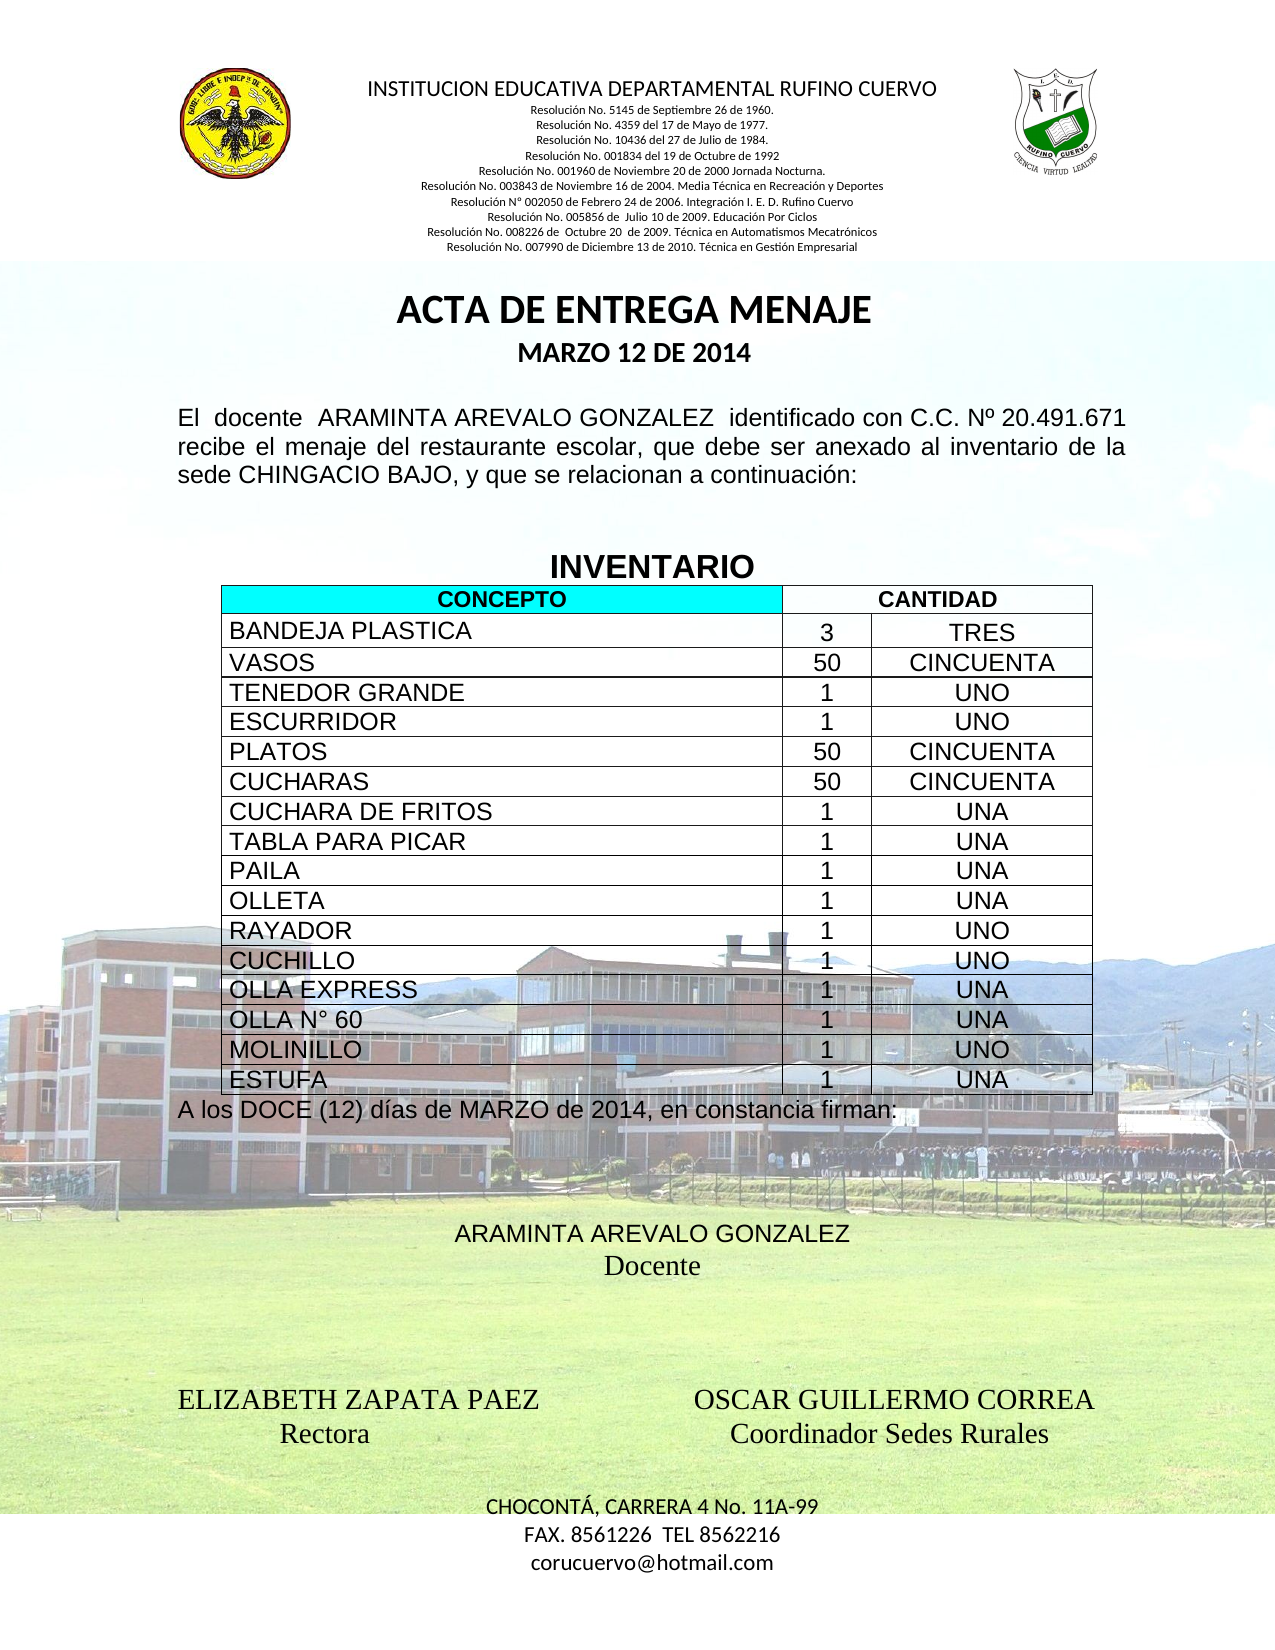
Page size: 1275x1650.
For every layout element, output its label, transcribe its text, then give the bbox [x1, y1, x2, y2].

table_cell 50 [783, 767, 871, 796]
table_cell UNA [872, 797, 1092, 825]
picture [515, 1501, 524, 1512]
table_cell CINCUENTA [872, 648, 1092, 676]
table_cell CINCUENTA [872, 737, 1092, 766]
table_cell OLLA N° 60 [222, 1005, 782, 1034]
table_cell MOLINILLO [222, 1035, 782, 1064]
table_cell ESCURRIDOR [222, 707, 782, 736]
table_cell 3 [783, 614, 871, 647]
table_cell 1 [783, 707, 871, 736]
table_cell OLLETA [222, 886, 782, 915]
table_cell TRES [872, 614, 1092, 647]
table_cell OLLA EXPRESS [222, 975, 782, 1004]
table_cell UNO [872, 916, 1092, 944]
table_cell 50 [783, 648, 871, 676]
table_cell BANDEJA PLASTICA [222, 614, 782, 647]
table_cell UNA [872, 975, 1092, 1004]
table_cell CINCUENTA [872, 767, 1092, 796]
table_cell ESTUFA [222, 1065, 782, 1093]
table_cell PLATOS [222, 737, 782, 766]
table_cell CUCHARA DE FRITOS [222, 797, 782, 825]
table_cell TABLA PARA PICAR [222, 826, 782, 855]
text INVENTARIO [177, 547, 1127, 585]
table_cell UNA [872, 826, 1092, 855]
table_cell 1 [783, 856, 871, 885]
picture [542, 1501, 551, 1512]
table_cell UNA [872, 886, 1092, 915]
table_cell UNA [872, 1005, 1092, 1034]
table_cell UNA [872, 1065, 1092, 1093]
text El docente ARAMINTA AREVALO GONZALEZ identificado con C.C. Nº 20.491.671 recibe el menaje del restaurante escolar, que debe ser anexado al inventario de la sede CHINGACIO BAJO, y que se relacionan a continuación: [177, 403, 1127, 489]
table_cell 1 [783, 946, 871, 974]
table_cell UNO [872, 678, 1092, 706]
table_header CONCEPTO [222, 586, 782, 613]
table_cell 1 [783, 1035, 871, 1064]
table_cell 1 [783, 678, 871, 706]
table_cell CUCHILLO [222, 946, 782, 974]
table_cell 1 [783, 916, 871, 944]
picture [717, 1503, 725, 1514]
table_cell 1 [783, 975, 871, 1004]
table_cell 1 [783, 1005, 871, 1034]
picture [731, 1504, 737, 1513]
picture [557, 1503, 565, 1514]
table_cell RAYADOR [222, 916, 782, 944]
text ELIZABETH ZAPATA PAEZ OSCAR GUILLERMO CORREA [177, 1382, 1127, 1416]
text Rectora Coordinador Sedes Rurales [177, 1416, 1127, 1449]
picture [1013, 68, 1098, 175]
table_cell UNA [872, 856, 1092, 885]
table_cell PAILA [222, 856, 782, 885]
picture [502, 1507, 509, 1514]
table_cell UNO [872, 707, 1092, 736]
table_cell 1 [783, 797, 871, 825]
text Docente [177, 1248, 1127, 1282]
table_cell UNO [872, 1035, 1092, 1064]
picture [179, 68, 291, 179]
table_cell CUCHARAS [222, 767, 782, 796]
table_cell VASOS [222, 648, 782, 676]
table_cell 1 [783, 826, 871, 855]
picture [0, 261, 1275, 1514]
table_cell TENEDOR GRANDE [222, 678, 782, 706]
table_header CANTIDAD [783, 586, 1092, 613]
table_cell 1 [783, 1065, 871, 1093]
text ARAMINTA AREVALO GONZALEZ [177, 1219, 1127, 1248]
table_cell 50 [783, 737, 871, 766]
text A los DOCE (12) días de MARZO de 2014, en constancia firman: [177, 1094, 1127, 1123]
table_header ACTA DE ENTREGA MENAJE MARZO 12 DE 2014 [176, 283, 1093, 369]
table_cell UNO [872, 946, 1092, 974]
table_cell 1 [783, 886, 871, 915]
